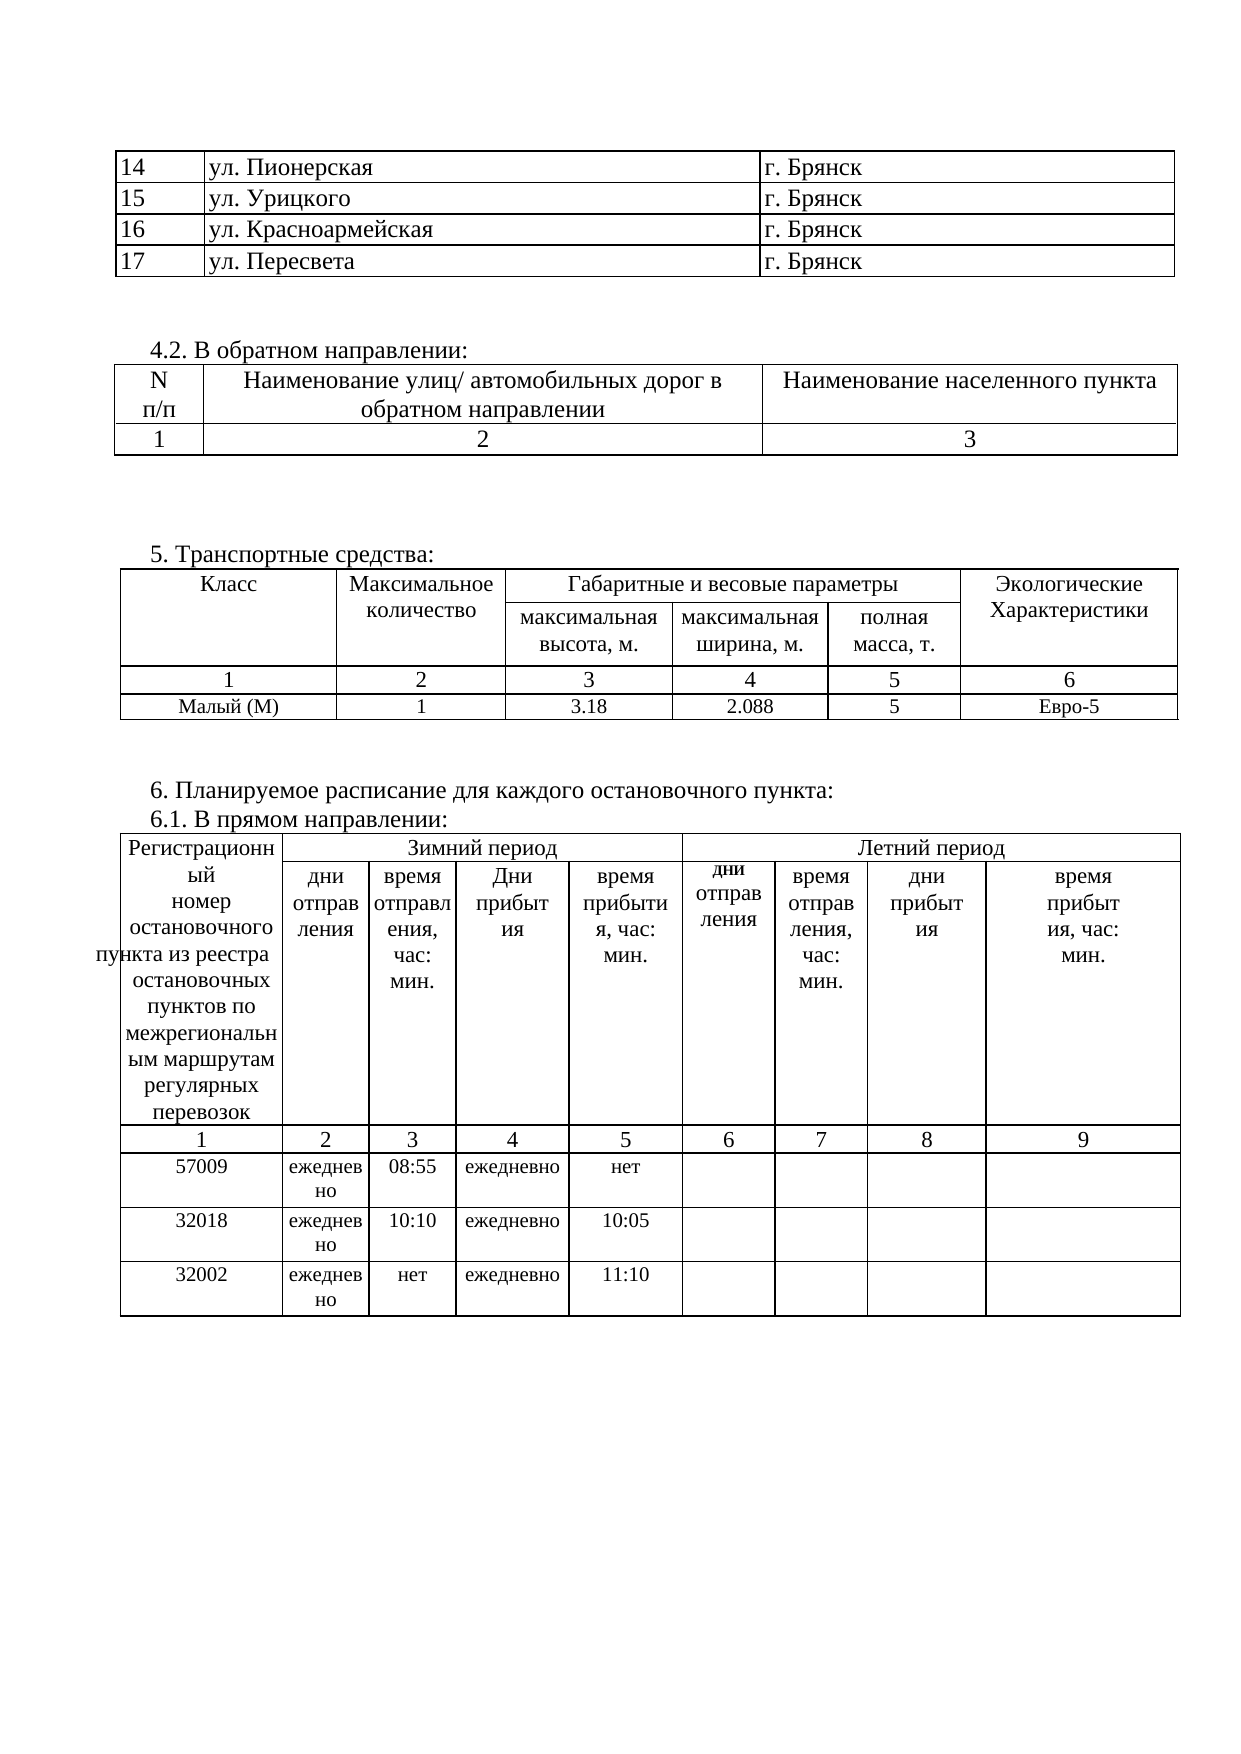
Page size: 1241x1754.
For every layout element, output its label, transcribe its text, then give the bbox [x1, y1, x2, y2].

table_cell 2 [337, 667, 505, 693]
table_cell время отправ ления, час: мин. [776, 862, 867, 1124]
table_cell [987, 1154, 1180, 1206]
table_cell 08:55 [370, 1154, 455, 1206]
table_cell дни отправ ления [283, 862, 368, 1124]
table_cell 1 [121, 667, 336, 693]
table_cell время отправл ения, час: мин. [370, 862, 455, 1124]
table_cell ежедневно [283, 1154, 368, 1206]
table_cell [987, 1208, 1180, 1261]
table_cell [776, 1208, 867, 1261]
table_header Регистрационный номер остановочного пункта из реестра остановочных пунктов по межрегиональным маршрутам регулярных перевозок [121, 834, 282, 1124]
table_cell 1 [115, 424, 203, 454]
table_cell 5 [829, 667, 960, 693]
table_cell ул. Пионерская [205, 152, 759, 181]
table_cell ежедневно [457, 1154, 568, 1206]
table_cell ежедневно [283, 1208, 368, 1261]
table_cell полная масса, т. [829, 603, 960, 665]
table_cell [868, 1262, 985, 1315]
table_cell [776, 1154, 867, 1206]
table_cell дни прибыт ия [868, 862, 985, 1124]
table_cell г. Брянск [761, 215, 1174, 244]
table_cell максимальная высота, м. [506, 603, 672, 665]
table_cell [776, 1262, 867, 1315]
table_header Максимальное количество [337, 570, 505, 665]
table_cell Евро-5 [961, 695, 1177, 718]
table_cell 3.18 [506, 695, 672, 718]
table_cell г. Брянск [761, 246, 1174, 276]
table_cell 2.088 [673, 695, 827, 718]
table_header Летний период [683, 834, 1180, 861]
table_cell ул. Красноармейская [205, 215, 759, 244]
table_cell 3 [506, 667, 672, 693]
table_cell 6 [683, 1126, 774, 1152]
table_cell 4 [457, 1126, 568, 1152]
table_cell 5 [570, 1126, 682, 1152]
table_cell 10:10 [370, 1208, 455, 1261]
table_cell ул. Урицкого [205, 183, 759, 213]
table_cell 16 [117, 215, 204, 244]
table_cell 6 [961, 667, 1177, 693]
table_cell 5 [829, 695, 960, 718]
table_cell 10:05 [570, 1208, 682, 1261]
table_cell [868, 1208, 985, 1261]
table_cell 14 [117, 152, 204, 181]
table_cell максимальная ширина, м. [673, 603, 827, 665]
table_cell 1 [121, 1126, 282, 1152]
text 4.2. В обратном направлении: [150, 335, 1090, 364]
table_cell 3 [370, 1126, 455, 1152]
table_cell ежедневно [457, 1262, 568, 1315]
table_cell ДНИ отправ ления [683, 862, 774, 1124]
table_cell 17 [117, 246, 204, 276]
table_cell 7 [776, 1126, 867, 1152]
table_cell нет [370, 1262, 455, 1315]
table_header Наименование улиц/ автомобильных дорог в обратном направлении [204, 365, 762, 423]
table_cell [683, 1154, 774, 1206]
table_cell Малый (М) [121, 695, 336, 718]
table_cell [683, 1262, 774, 1315]
table_cell 4 [673, 667, 827, 693]
table_cell г. Брянск [761, 152, 1174, 181]
table_header Наименование населенного пункта [763, 365, 1177, 423]
table_cell время прибыти я, час: мин. [570, 862, 682, 1124]
table_cell нет [570, 1154, 682, 1206]
table_cell 32002 [121, 1262, 282, 1315]
text 6. Планируемое расписание для каждого остановочного пункта: [150, 775, 1090, 804]
text 6.1. В прямом направлении: [150, 804, 1090, 833]
table_cell Дни прибыт ия [457, 862, 568, 1124]
table_cell 8 [868, 1126, 985, 1152]
table_cell 11:10 [570, 1262, 682, 1315]
table_header Зимний период [283, 834, 682, 861]
table_cell 2 [283, 1126, 368, 1152]
table_cell 1 [337, 695, 505, 718]
table_cell [683, 1208, 774, 1261]
table_cell время прибыт ия, час: мин. [987, 862, 1180, 1124]
table_cell 3 [763, 423, 1177, 454]
table_cell 15 [117, 183, 204, 213]
table_cell [987, 1262, 1180, 1315]
table_cell ул. Пересвета [205, 246, 759, 276]
table_header Экологические Характеристики [961, 570, 1177, 665]
table_cell 32018 [121, 1208, 282, 1261]
table_cell г. Брянск [761, 183, 1174, 213]
text 5. Транспортные средства: [150, 539, 1090, 568]
table_cell 2 [204, 424, 762, 454]
table_cell ежедневно [283, 1262, 368, 1315]
table_cell ежедневно [457, 1208, 568, 1261]
table_header Габаритные и весовые параметры [506, 570, 960, 602]
table_cell 9 [987, 1126, 1180, 1152]
table_cell 57009 [121, 1154, 282, 1206]
table_header N п/п [115, 365, 203, 423]
table_cell [868, 1154, 985, 1206]
table_header Класс [121, 570, 336, 665]
